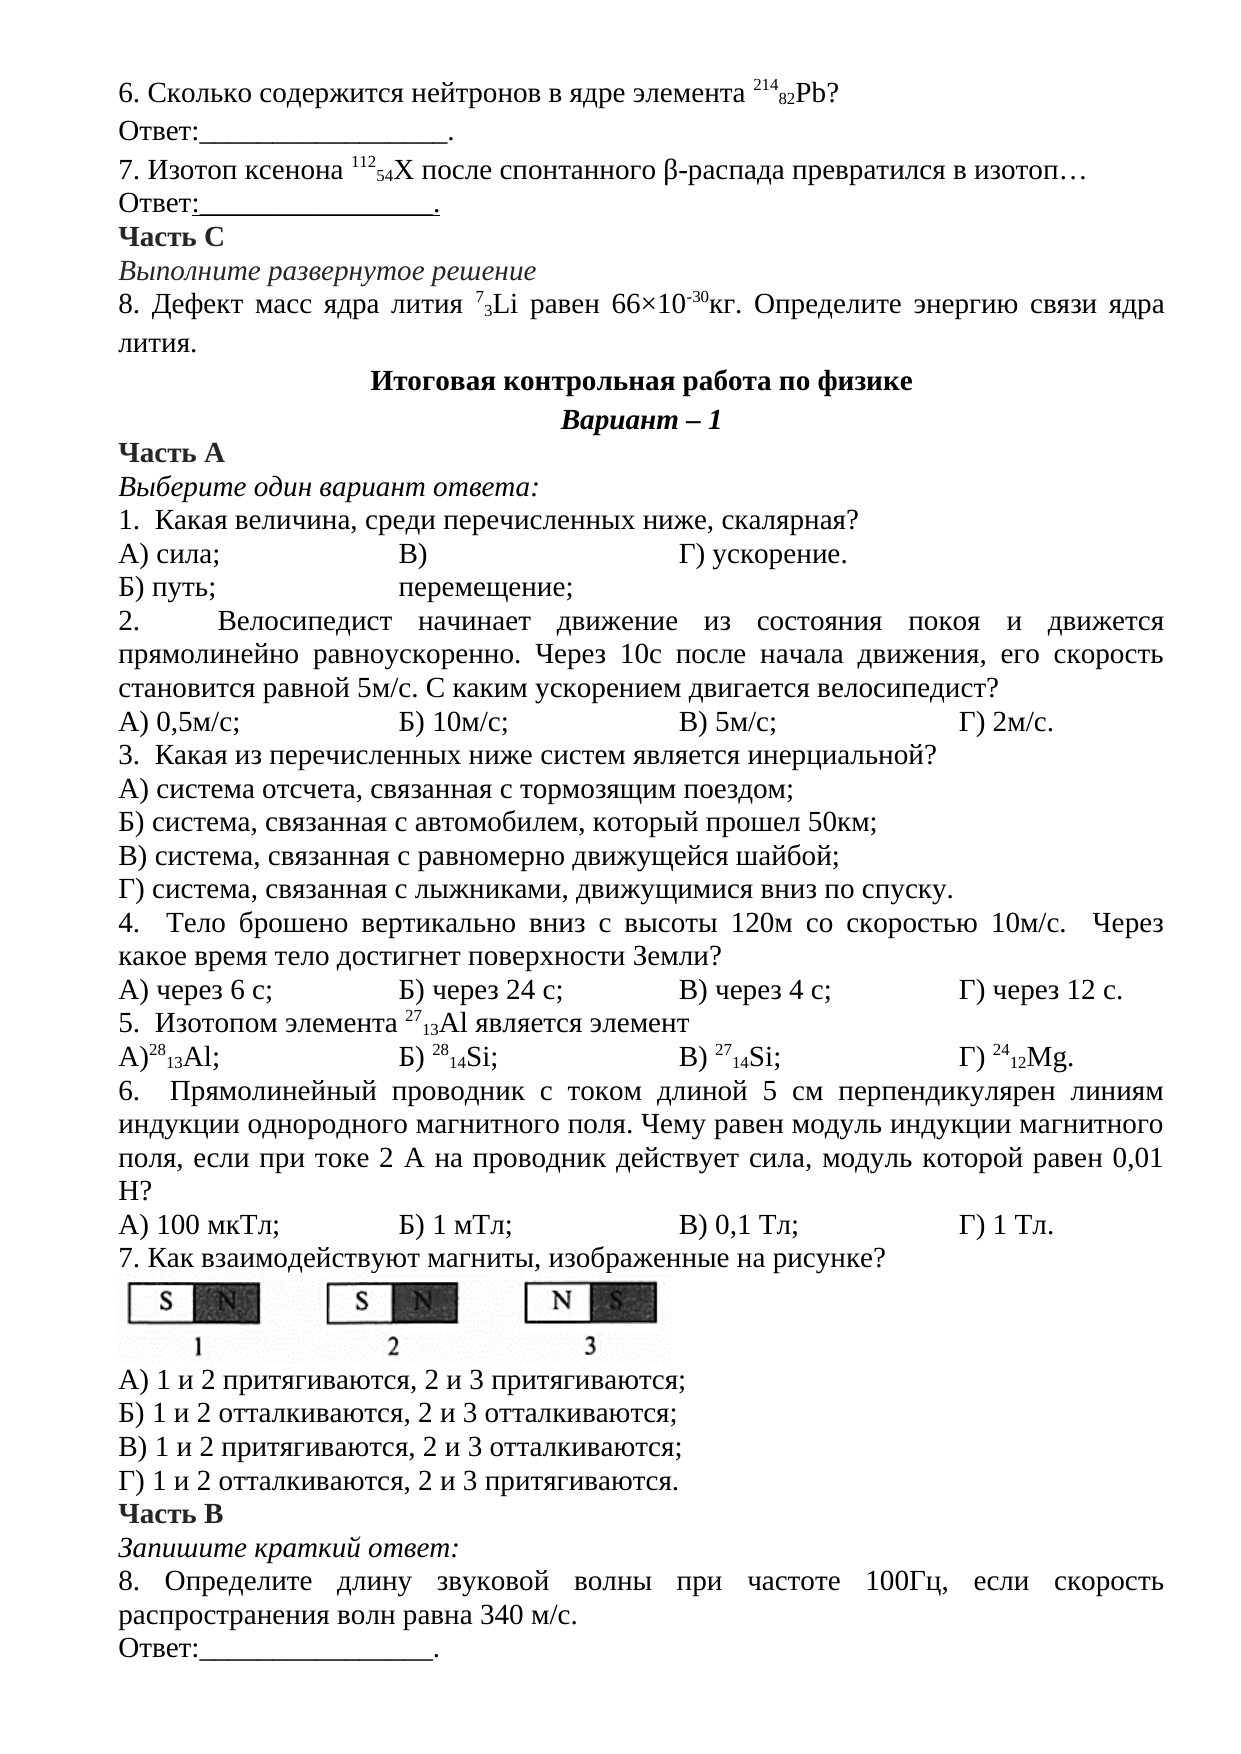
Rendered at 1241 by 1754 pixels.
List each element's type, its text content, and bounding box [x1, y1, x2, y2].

text 8. Дефект масс ядра лития 73Li равен 66×10-30кг. Определите энергию связи ядра лития. [118, 286, 1165, 358]
text 7. Изотоп ксенона 11254X после спонтанного β-распада превратился в изотоп… [118, 152, 1165, 186]
text 3. Какая из перечисленных ниже систем является инерциальной? [118, 737, 1165, 771]
text Б) 10м/с; [398, 704, 605, 737]
text Б) через 24 с; [398, 972, 605, 1006]
text В) 1 и 2 притягиваются, 2 и 3 отталкиваются; [118, 1429, 1165, 1463]
text Часть А [118, 435, 1165, 469]
text 6. Прямолинейный проводник с током длиной 5 см перпендикулярен линиям индукции однородного магнитного поля. Чему равен модуль индукции магнитного поля, если при токе 2 А на проводник действует сила, модуль которой равен 0,01 Н? [118, 1073, 1165, 1207]
text Б) система, связанная с автомобилем, который прошел 50км; [118, 804, 1165, 838]
text Ответ:________________. [118, 186, 1165, 219]
text Г) ускорение. [678, 536, 885, 569]
text Вариант – 1 [118, 402, 1165, 435]
text Ответ:_________________. [118, 113, 1165, 147]
text Часть С [118, 219, 1165, 253]
text 4. Тело брошено вертикально вниз с высоты 120м со скоростью 10м/с. Через какое время тело достигнет поверхности Земли? [118, 905, 1165, 972]
text Б) 1 мТл; [398, 1207, 605, 1240]
text 2. Велосипедист начинает движение из состояния покоя и движется прямолинейно равноускоренно. Через 10с после начала движения, его скорость становится равной 5м/с. С каким ускорением двигается велосипедист? [118, 603, 1165, 704]
text Б) 1 и 2 отталкиваются, 2 и 3 отталкиваются; [118, 1396, 1165, 1429]
text Выберите один вариант ответа: [118, 469, 1165, 502]
text Выполните развернутое решение [118, 253, 1165, 286]
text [118, 1630, 1165, 1664]
text Г) 1 и 2 отталкиваются, 2 и 3 притягиваются. [118, 1463, 1165, 1496]
text В) 5м/с; [678, 704, 885, 737]
text Итоговая контрольная работа по физике [118, 363, 1165, 397]
text Б) путь; [118, 569, 324, 603]
text А) 100 мкТл; [118, 1207, 324, 1240]
text А) через 6 с; [118, 972, 324, 1006]
text Г) 2м/с. [959, 704, 1165, 737]
text А) сила; [118, 536, 324, 569]
text Запишите краткий ответ: [118, 1530, 1165, 1563]
text А) 0,5м/с; [118, 704, 324, 737]
picture [118, 1273, 672, 1363]
text Часть В [118, 1496, 1165, 1530]
text А) 1 и 2 притягиваются, 2 и 3 притягиваются; [118, 1362, 1165, 1396]
text В) через 4 с; [678, 972, 885, 1006]
text В) 2714Si; [678, 1039, 885, 1073]
text В) система, связанная с равномерно движущейся шайбой; [118, 838, 1165, 871]
text Г) 2412Mg. [959, 1039, 1165, 1073]
text 5. Изотопом элемента 2713Al является элемент [118, 1006, 1165, 1039]
text Г) через 12 с. [959, 972, 1165, 1006]
text Г) 1 Тл. [959, 1207, 1165, 1240]
text 6. Сколько содержится нейтронов в ядре элемента 21482Pb? [118, 75, 1165, 108]
text Б) 2814Si; [398, 1039, 605, 1073]
text Г) система, связанная с лыжниками, движущимися вниз по спуску. [118, 871, 1165, 905]
text В) 0,1 Тл; [678, 1207, 885, 1240]
text В) перемещение; [398, 536, 605, 603]
text 1. Какая величина, среди перечисленных ниже, скалярная? [118, 502, 1165, 536]
text 7. Как взаимодействуют магниты, изображенные на рисунке? [118, 1240, 1165, 1274]
text А) система отсчета, связанная с тормозящим поездом; [118, 771, 1165, 804]
text А)2813Al; [118, 1039, 324, 1073]
text 8. Определите длину звуковой волны при частоте 100Гц, если скорость распространения волн равна 340 м/с. [118, 1563, 1165, 1630]
